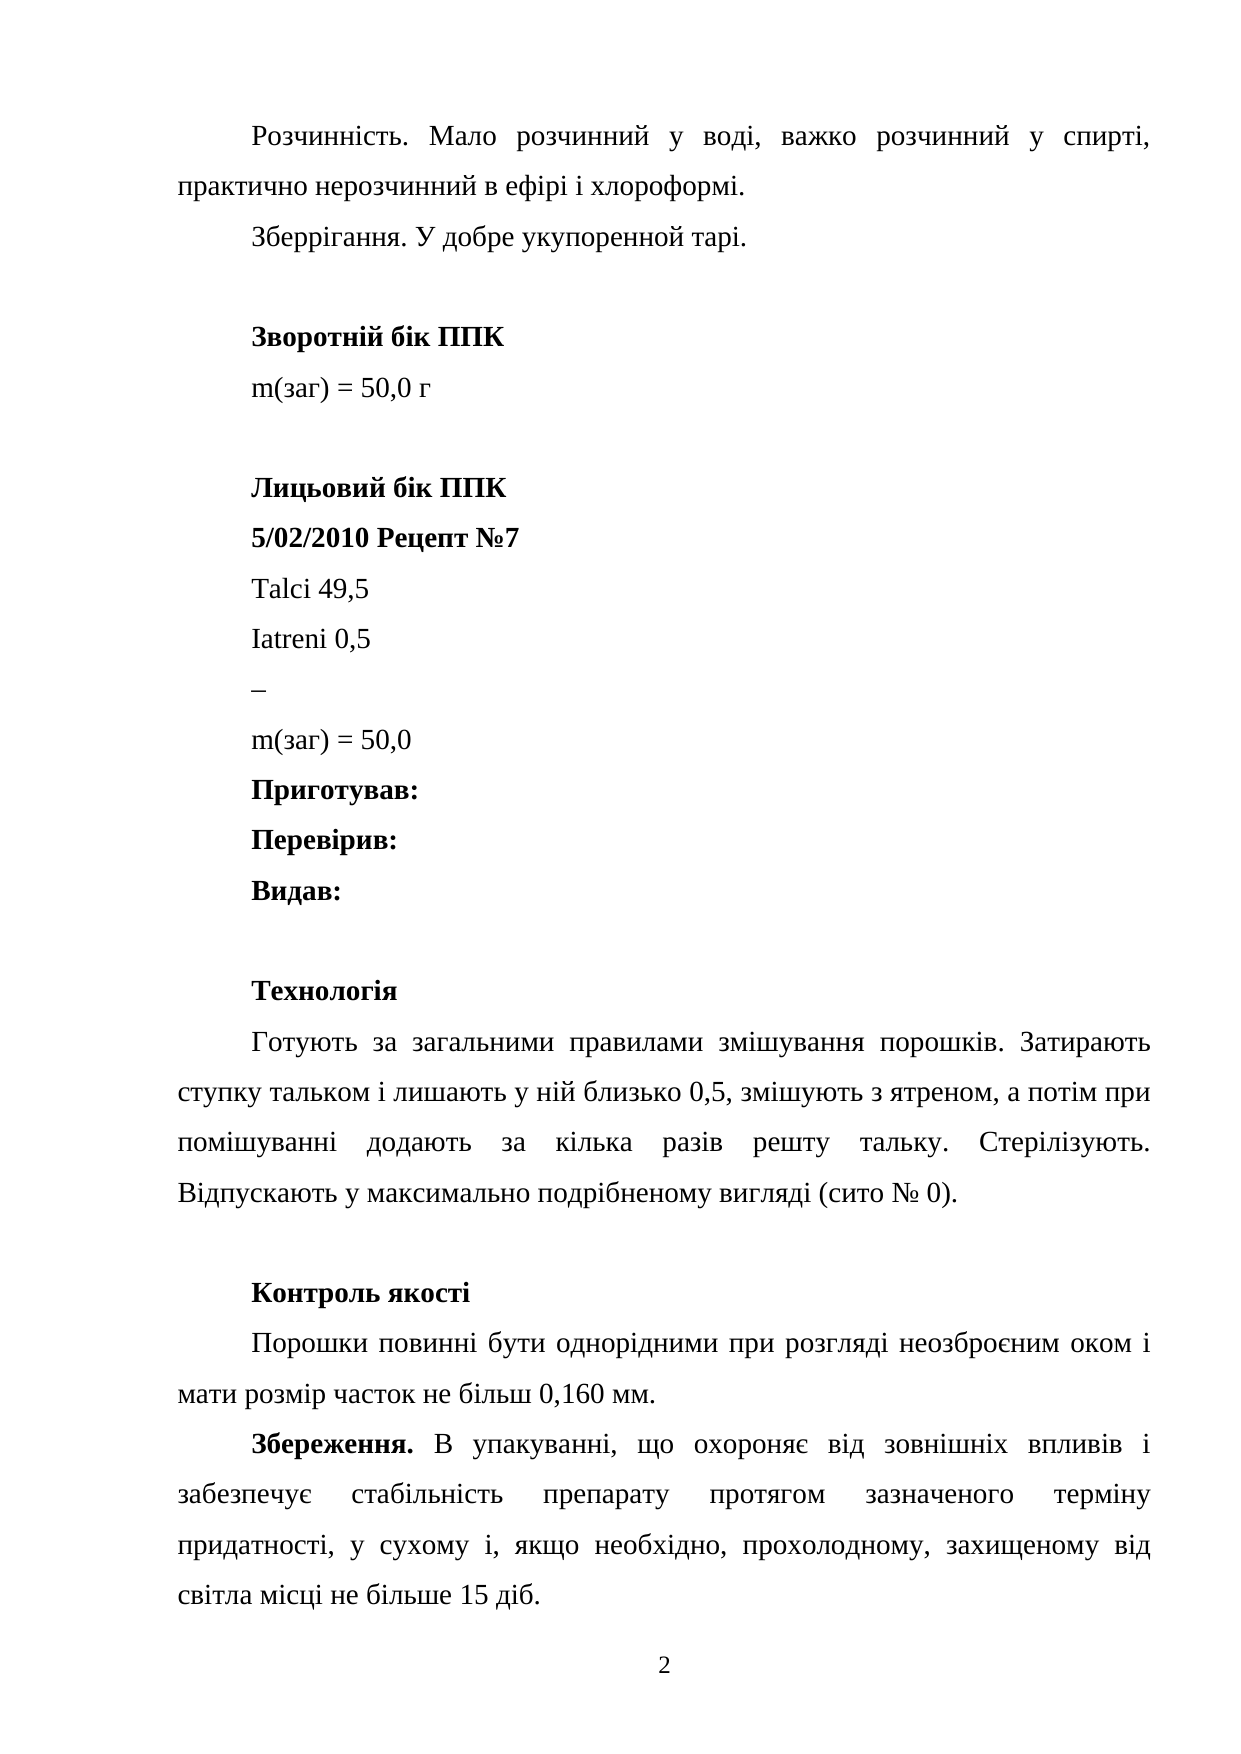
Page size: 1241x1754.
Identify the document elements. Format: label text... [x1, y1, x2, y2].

text Зберрігання. У добре укупоренной тарі. [177, 219, 1152, 252]
text m(заг) = 50,0 г [177, 370, 1152, 403]
text Зворотній бік ППК [177, 319, 1152, 353]
text 5/02/2010 Рецепт №7 [177, 521, 1152, 554]
text Видав: [177, 873, 1152, 906]
text Перевірив: [177, 822, 1152, 856]
text Лицьовий бік ППК [177, 470, 1152, 504]
text – [177, 672, 1152, 705]
text Приготував: [177, 772, 1152, 806]
text Збереження. В упакуванні, що охороняє від зовнішніх впливів і забезпечує стабільність препарату протягом зазначеного терміну придатності, у сухому і, якщо необхідно, прохолодному, захищеному від світла місці не більше 15 діб. [177, 1426, 1152, 1611]
text Iatreni 0,5 [177, 621, 1152, 655]
text m(заг) = 50,0 [177, 722, 1152, 755]
text Розчинність. Мало розчинний у воді, важко розчинний у спирті, практично нерозчинний в ефірі і хлороформі. [177, 118, 1152, 202]
text Готують за загальними правилами змішування порошків. Затирають ступку тальком і лишають у ній близько 0,5, змішують з ятреном, а потім при помішуванні додають за кілька разів решту тальку. Стерілізують. Відпускають у максимально подрібненому вигляді (сито № 0). [177, 1024, 1152, 1208]
text Технологія [177, 973, 1152, 1007]
text Контроль якості [177, 1275, 1152, 1309]
text Talci 49,5 [177, 571, 1152, 604]
text Порошки повинні бути однорідними при розгляді неозброєним оком і мати розмір часток не більш 0,160 мм. [177, 1326, 1152, 1409]
